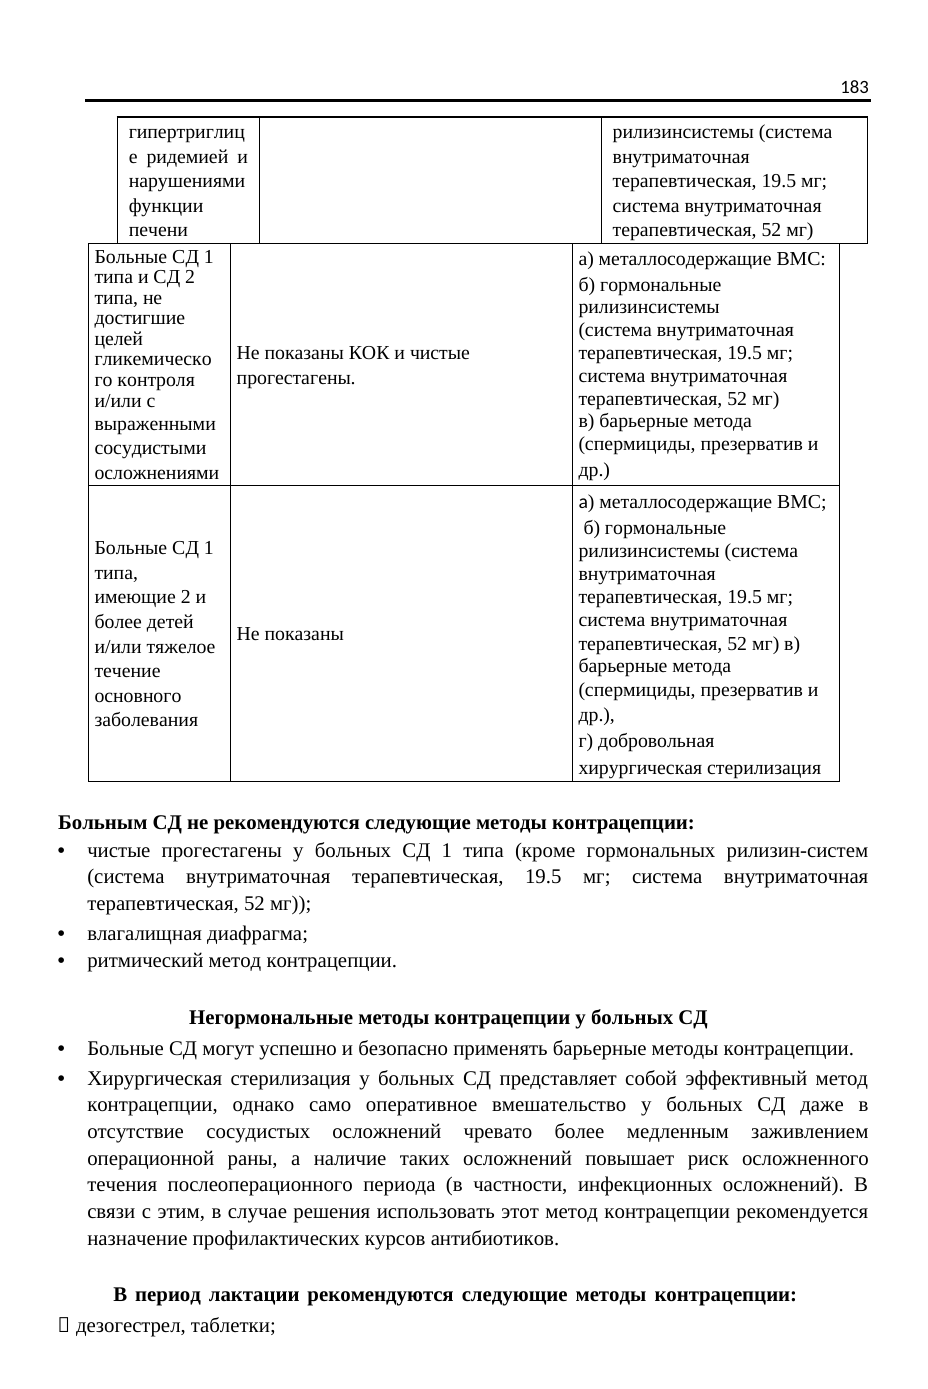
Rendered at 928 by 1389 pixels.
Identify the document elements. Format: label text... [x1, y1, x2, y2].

list влагалищная диафрагма; [57, 920, 869, 944]
subtitle Негормональные методы контрацепции у больных СД [81, 1005, 816, 1029]
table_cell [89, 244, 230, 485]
list ритмический метод контрацепции. [57, 948, 869, 972]
list чистые прогестагены у больных СД 1 типа (кроме гормональных рилизин-систем (система внутриматочная терапевтическая, 19.5 мг; система внутриматочная терапевтическая, 52 мг)); [57, 837, 869, 915]
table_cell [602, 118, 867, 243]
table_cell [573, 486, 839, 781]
text Больным СД не рекомендуются следующие методы контрацепции: [57, 810, 870, 834]
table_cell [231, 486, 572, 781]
text В период лактации рекомендуются следующие методы контрацепции:  дезогестрел, таблетки; [57, 1282, 798, 1338]
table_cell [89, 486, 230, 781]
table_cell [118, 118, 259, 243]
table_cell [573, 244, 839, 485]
list Хирургическая стерилизация у больных СД представляет собой эффективный метод контрацепции, однако само оперативное вмешательство у больных СД даже в отсутствие сосудистых осложнений чревато более медленным заживлением операционной раны, а наличие таких осложнений повышает риск осложненного течения послеоперационного периода (в частности, инфекционных осложнений). В связи с этим, в случае решения использовать этот метод контрацепции рекомендуется назначение профилактических курсов антибиотиков. [57, 1065, 869, 1249]
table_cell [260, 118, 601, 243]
list Больные СД могут успешно и безопасно применять барьерные методы контрацепции. [57, 1036, 869, 1060]
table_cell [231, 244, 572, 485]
